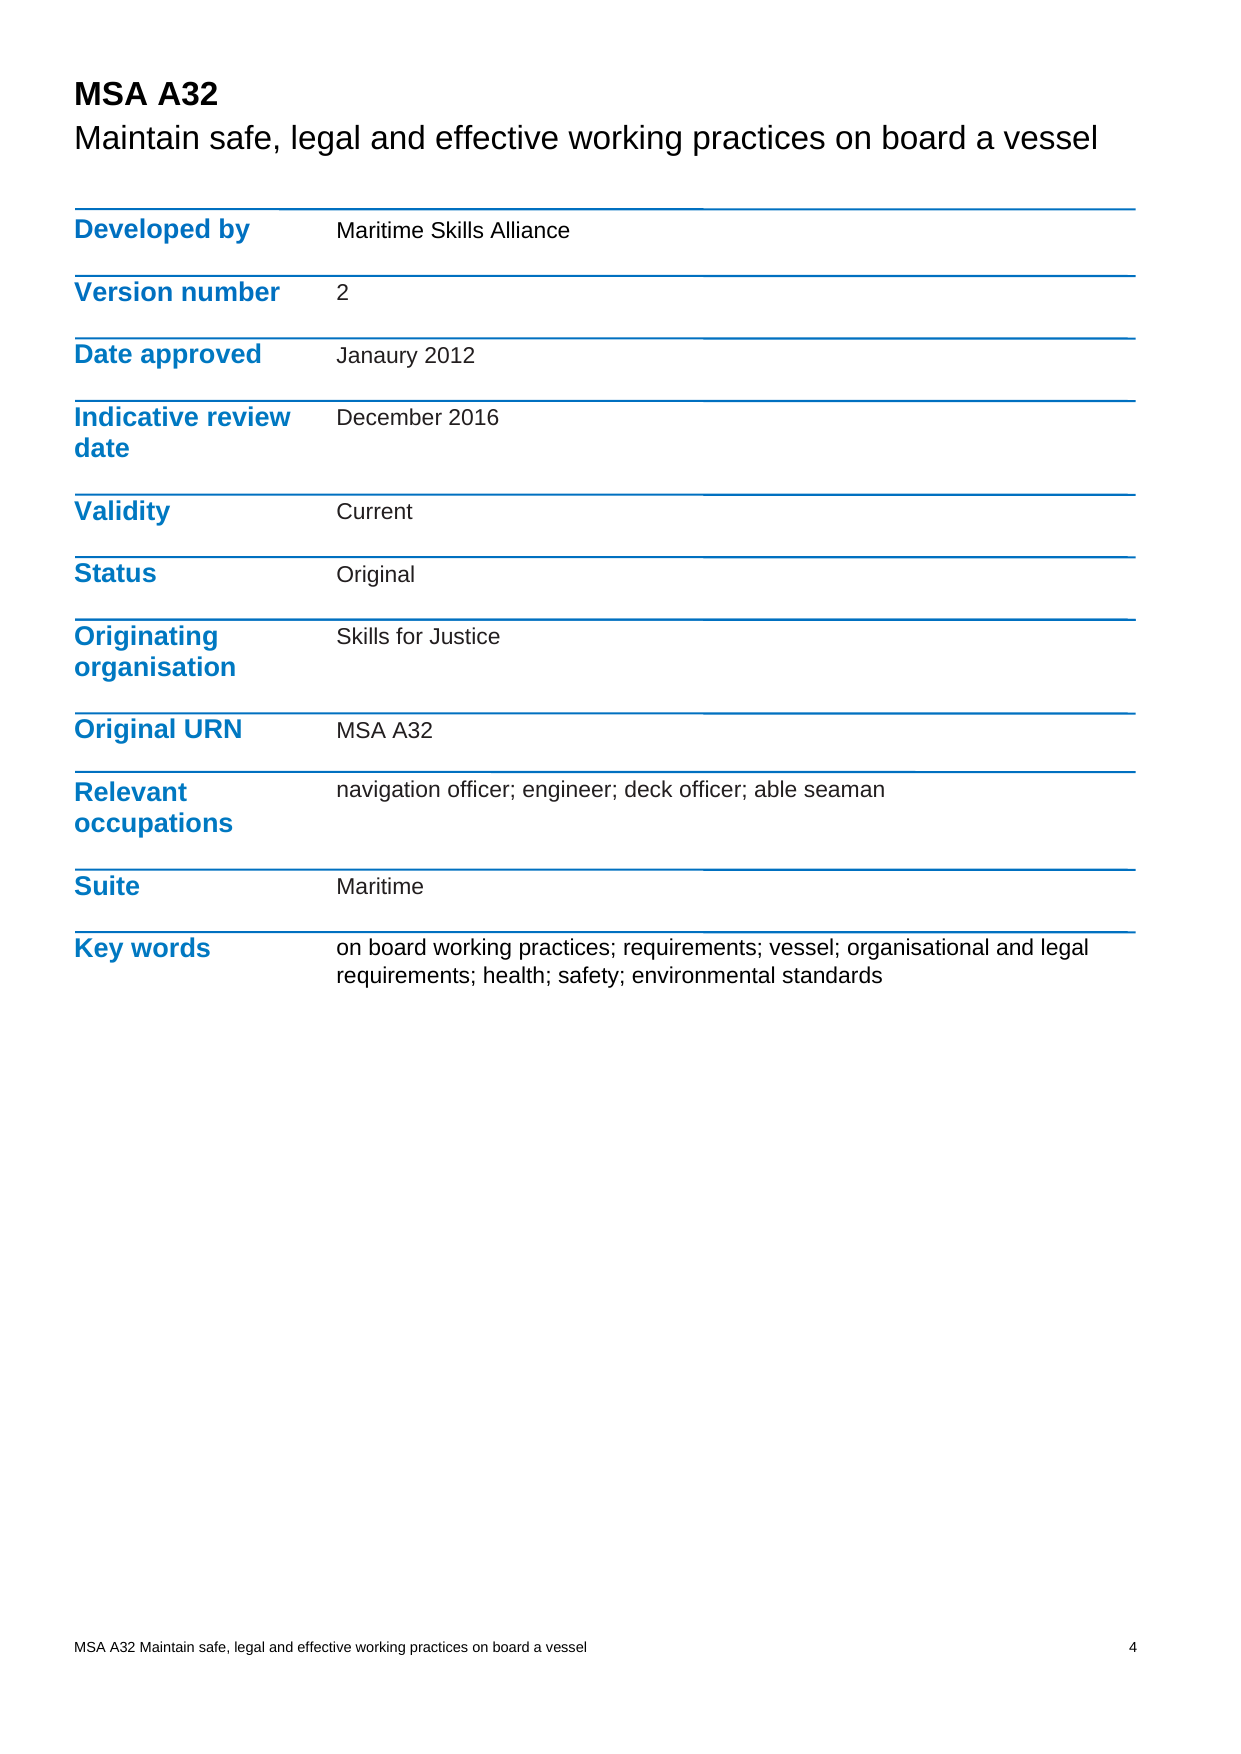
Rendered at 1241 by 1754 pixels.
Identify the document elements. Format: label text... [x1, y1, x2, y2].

table_cell on board working practices; requirements; vessel; organisational and legal requirements; health; safety; environmental standards [325, 932, 1148, 989]
table_cell [63, 620, 325, 713]
table_cell navigation officer; engineer; deck officer; able seaman [325, 776, 1148, 869]
table_header Maritime Skills Alliance [325, 213, 1148, 276]
table_cell [63, 870, 325, 932]
table_cell Janaury 2012 [325, 338, 1148, 401]
table_cell MSA A32 [325, 713, 1148, 776]
table_cell [63, 401, 325, 494]
table_cell [63, 495, 325, 557]
table_cell [63, 338, 325, 401]
table_cell 2 [325, 276, 1148, 338]
table_cell Original [325, 557, 1148, 619]
table_cell Skills for Justice [325, 620, 1148, 713]
table_cell [63, 276, 325, 338]
table_cell December 2016 [325, 401, 1148, 494]
table_cell Maritime [325, 870, 1148, 932]
table_cell [63, 557, 325, 619]
table_cell [63, 713, 325, 776]
table_cell Current [325, 495, 1148, 557]
table_cell [63, 932, 325, 989]
table_header [63, 213, 325, 276]
table_cell [63, 776, 325, 869]
